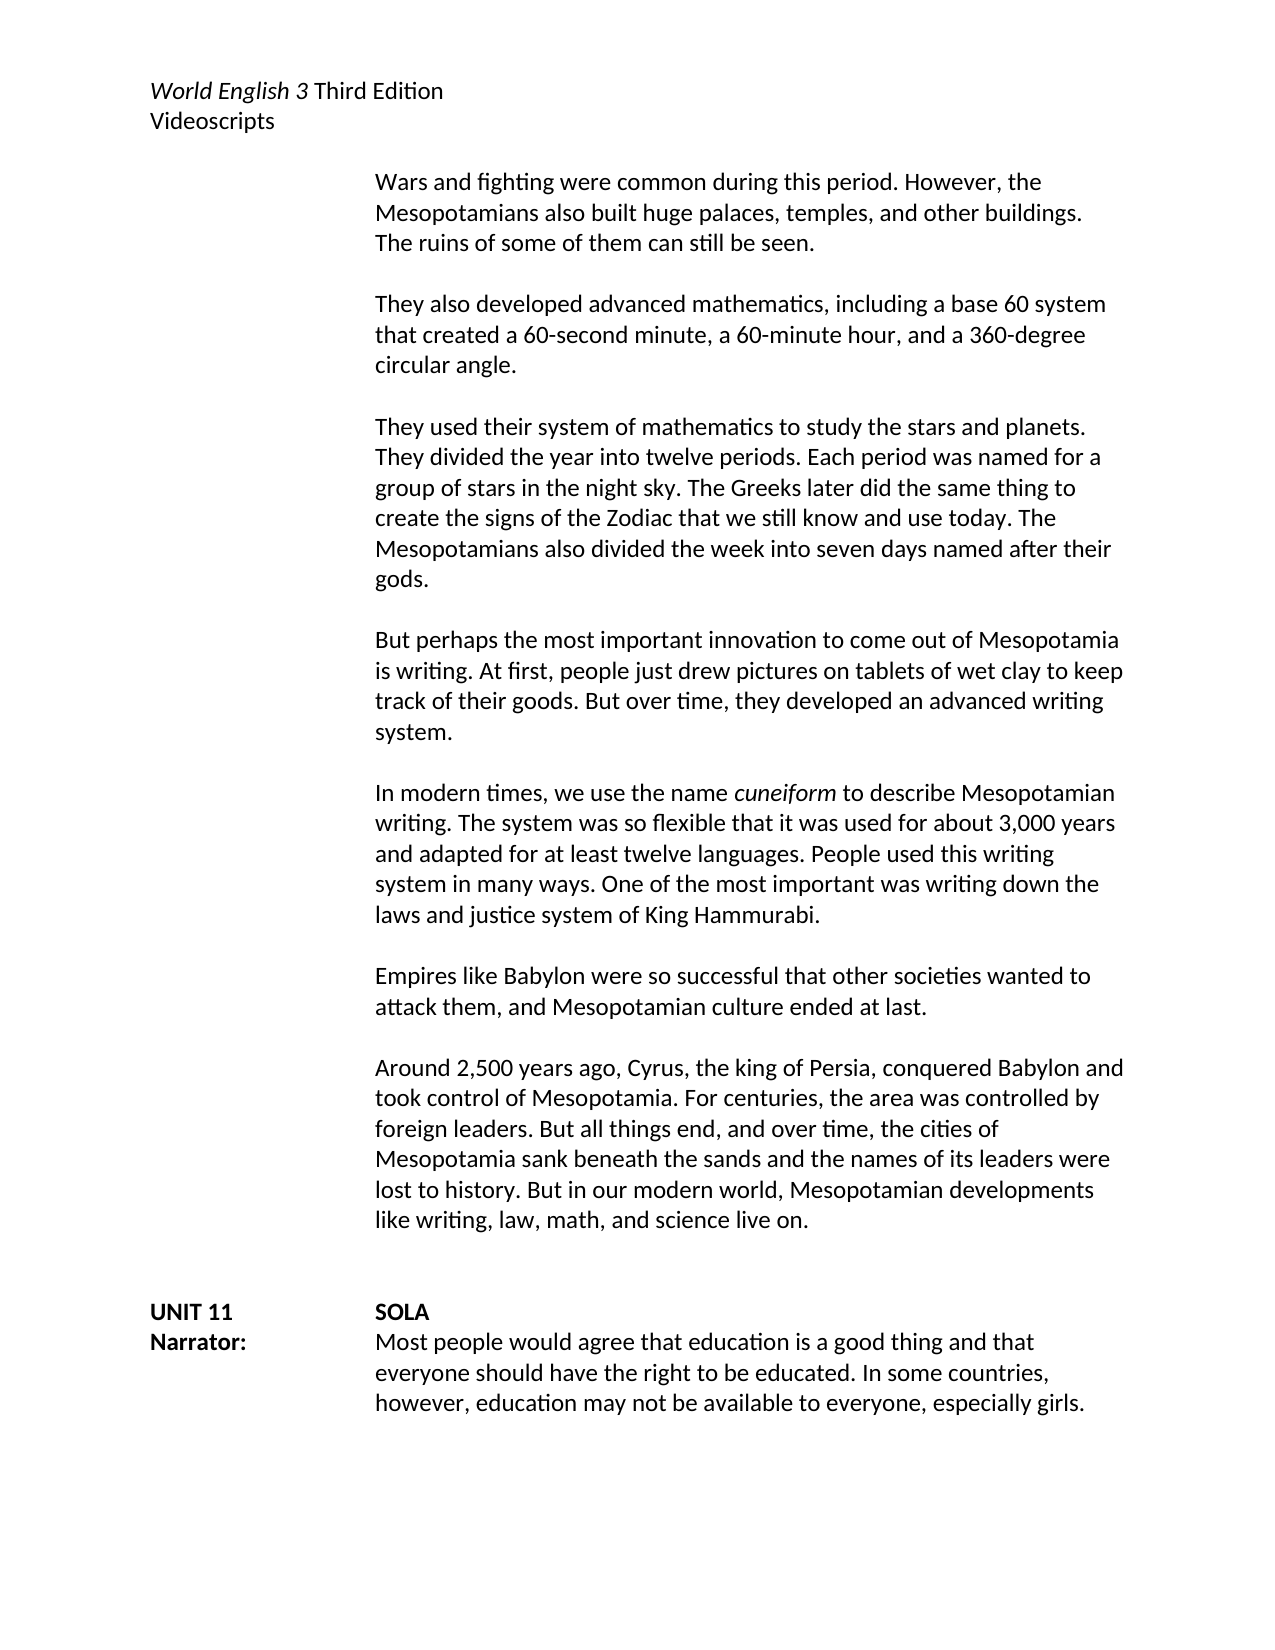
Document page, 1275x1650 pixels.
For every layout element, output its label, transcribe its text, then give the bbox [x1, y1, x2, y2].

text But perhaps the most important innovation to come out of Mesopotamia is writing. At first, people just drew pictures on tablets of wet clay to keep track of their goods. But over time, they developed an advanced writing system. [375, 624, 1125, 746]
text Around 2,500 years ago, Cyrus, the king of Persia, conquered Babylon and took control of Mesopotamia. For centuries, the area was controlled by foreign leaders. But all things end, and over time, the cities of Mesopotamia sank beneath the sands and the names of its leaders were lost to history. But in our modern world, Mesopotamian developments like writing, law, math, and science live on. [227, 1052, 1125, 1265]
text They used their system of mathematics to study the stars and planets. They divided the year into twelve periods. Each period was named for a group of stars in the night sky. The Greeks later did the same thing to create the signs of the Zodiac that we still know and use today. The Mesopotamians also divided the week into seven days named after their gods. [227, 411, 1125, 594]
text Wars and fighting were common during this period. However, the Mesopotamians also built huge palaces, temples, and other buildings. The ruins of some of them can still be seen. [227, 167, 1125, 258]
text UNIT 11 SOLA [150, 1296, 1125, 1326]
text Empires like Babylon were so successful that other societies wanted to attack them, and Mesopotamian culture ended at last. [375, 960, 1125, 1021]
text In modern times, we use the name cuneiform to describe Mesopotamian writing. The system was so flexible that it was used for about 3,000 years and adapted for at least twelve languages. People used this writing system in many ways. One of the most important was writing down the laws and justice system of King Hammurabi. [227, 777, 1125, 929]
text Narrator: Most people would agree that education is a good thing and that everyone should have the right to be educated. In some countries, however, education may not be available to everyone, especially girls. [150, 1326, 1125, 1418]
text They also developed advanced mathematics, including a base 60 system that created a 60-second minute, a 60-minute hour, and a 360-degree circular angle. [227, 289, 1125, 380]
